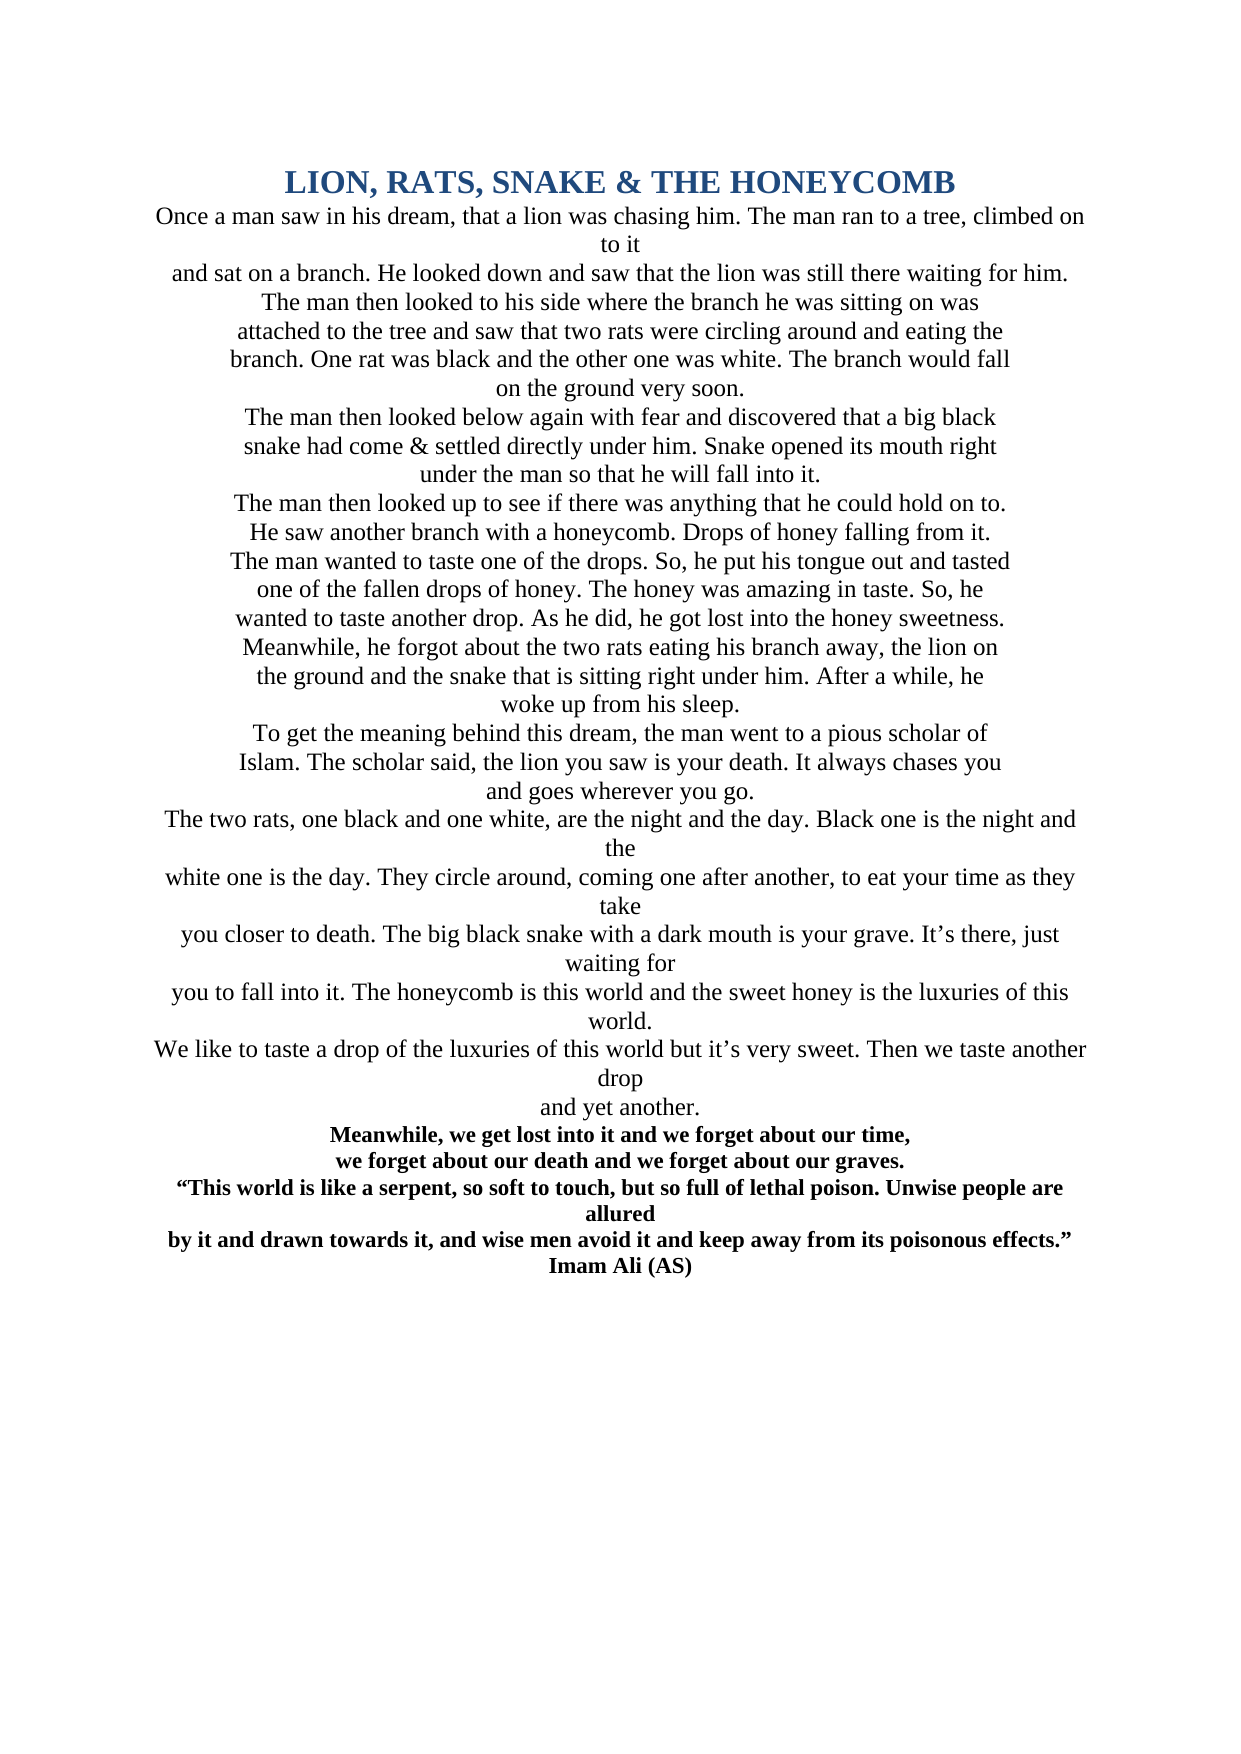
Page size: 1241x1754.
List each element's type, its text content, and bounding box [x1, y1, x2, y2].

text The man wanted to taste one of the drops. So, he put his tongue out and tasted [150, 546, 1090, 574]
subtitle LION, RATS, SNAKE & THE HONEYCOMB [150, 162, 1090, 201]
text white one is the day. They circle around, coming one after another, to eat your time as they take [150, 862, 1090, 919]
text wanted to taste another drop. As he did, he got lost into the honey sweetness. [150, 603, 1090, 632]
text snake had come & settled directly under him. Snake opened its mouth right [150, 431, 1090, 459]
text you to fall into it. The honeycomb is this world and the sweet honey is the luxuries of this world. [150, 977, 1090, 1034]
text Meanwhile, we get lost into it and we forget about our time, [150, 1121, 1090, 1147]
text He saw another branch with a honeycomb. Drops of honey falling from it. [150, 517, 1090, 546]
text on the ground very soon. [150, 373, 1090, 402]
text woke up from his sleep. [150, 689, 1090, 718]
text and goes wherever you go. [150, 776, 1090, 804]
text Imam Ali (AS) [150, 1253, 1090, 1279]
text To get the meaning behind this dream, the man went to a pious scholar of [150, 718, 1090, 747]
text We like to taste a drop of the luxuries of this world but it’s very sweet. Then we taste another drop [150, 1034, 1090, 1092]
text Islam. The scholar said, the lion you saw is your death. It always chases you [150, 747, 1090, 776]
text and yet another. [150, 1092, 1090, 1121]
text The man then looked up to see if there was anything that he could hold on to. [150, 488, 1090, 517]
text and sat on a branch. He looked down and saw that the lion was still there waiting for him. [150, 258, 1090, 287]
text the ground and the snake that is sitting right under him. After a while, he [150, 661, 1090, 689]
text The man then looked below again with fear and discovered that a big black [150, 402, 1090, 431]
text you closer to death. The big black snake with a dark mouth is your grave. It’s there, just waiting for [150, 919, 1090, 977]
text Meanwhile, he forgot about the two rats eating his branch away, the lion on [150, 632, 1090, 661]
text The two rats, one black and one white, are the night and the day. Black one is the night and the [150, 804, 1090, 862]
text attached to the tree and saw that two rats were circling around and eating the [150, 316, 1090, 344]
text under the man so that he will fall into it. [150, 459, 1090, 488]
text one of the fallen drops of honey. The honey was amazing in taste. So, he [150, 574, 1090, 603]
text branch. One rat was black and the other one was white. The branch would fall [150, 344, 1090, 373]
text by it and drawn towards it, and wise men avoid it and keep away from its poisonous effects.” [150, 1226, 1090, 1253]
text Once a man saw in his dream, that a lion was chasing him. The man ran to a tree, climbed on to it [150, 201, 1090, 258]
text The man then looked to his side where the branch he was sitting on was [150, 287, 1090, 316]
text we forget about our death and we forget about our graves. [150, 1147, 1090, 1173]
text “This world is like a serpent, so soft to touch, but so full of lethal poison. Unwise people are allured [150, 1173, 1090, 1226]
